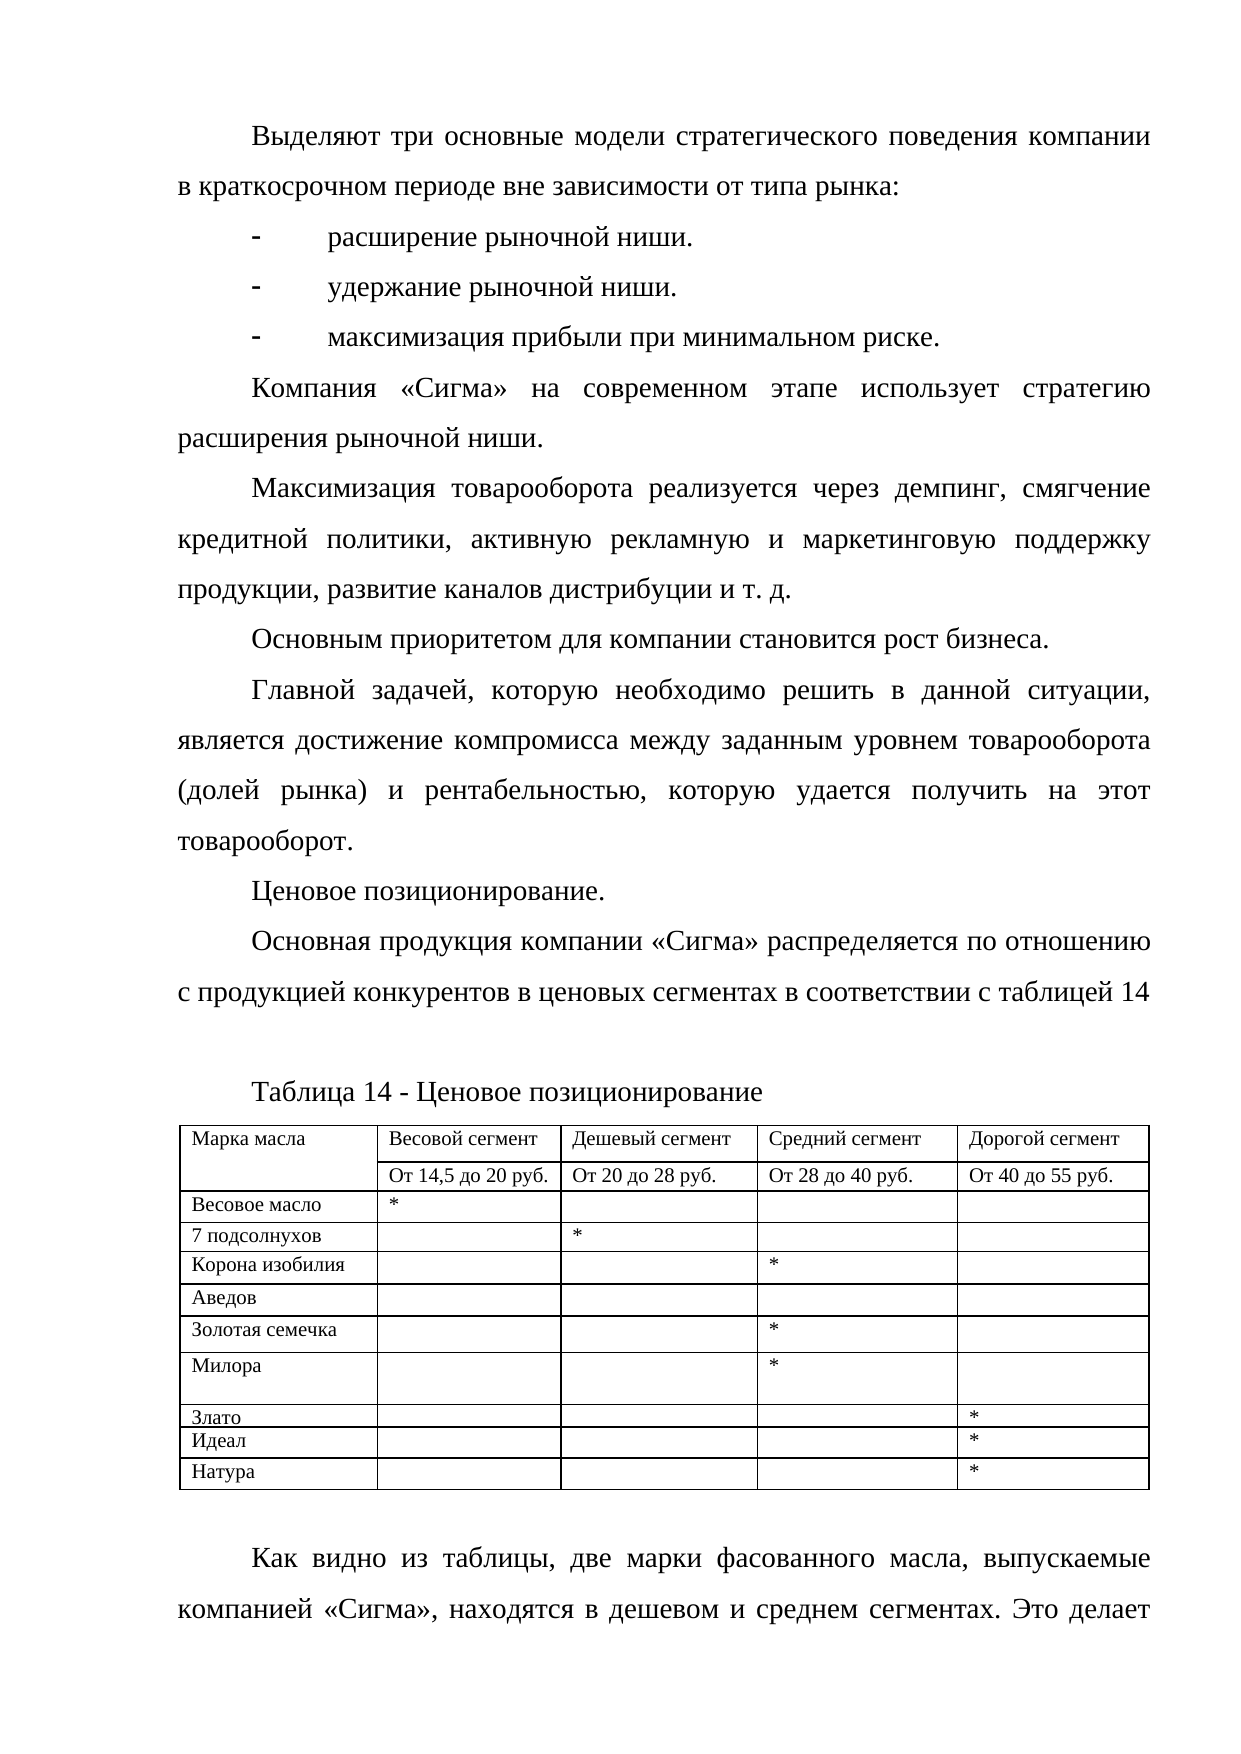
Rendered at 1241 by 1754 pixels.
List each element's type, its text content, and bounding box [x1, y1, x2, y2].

table_cell [958, 1223, 1148, 1251]
table_header Дорогой сегмент [958, 1126, 1148, 1161]
table_cell Корона изобилия [181, 1252, 377, 1283]
table_cell Весовое масло [181, 1192, 377, 1222]
table_header Весовой сегмент [378, 1126, 560, 1161]
table_cell * [958, 1428, 1148, 1457]
table_cell [378, 1285, 560, 1315]
list расширение рыночной ниши. [177, 219, 1152, 252]
table_cell [562, 1353, 757, 1403]
table_header Марка масла [181, 1126, 377, 1190]
text Таблица 14 - Ценовое позиционирование [177, 1074, 1152, 1108]
table_cell [378, 1353, 560, 1403]
text Ценовое позиционирование. [177, 873, 1152, 907]
table_cell [562, 1405, 757, 1426]
table_cell [378, 1428, 560, 1457]
list удержание рыночной ниши. [177, 269, 1152, 303]
table_cell Натура [181, 1459, 377, 1489]
table_cell * [958, 1405, 1148, 1426]
text Выделяют три основные модели стратегического поведения компании в краткосрочном периоде вне зависимости от типа рынка: [177, 118, 1152, 202]
table_cell 7 подсолнухов [181, 1223, 377, 1251]
table_cell Милора [181, 1353, 377, 1403]
table_cell [378, 1405, 560, 1426]
table_cell [758, 1428, 957, 1457]
text Максимизация товарооборота реализуется через демпинг, смягчение кредитной политики, активную рекламную и маркетинговую поддержку продукции, развитие каналов дистрибуции и т. д. [177, 471, 1152, 605]
table_cell [562, 1252, 757, 1283]
table_cell [378, 1223, 560, 1251]
table_cell [758, 1192, 957, 1222]
table_cell [562, 1317, 757, 1352]
table_cell * [378, 1192, 560, 1222]
table_cell * [758, 1252, 957, 1283]
text Компания «Сигма» на современном этапе использует стратегию расширения рыночной ниши. [177, 370, 1152, 454]
table_cell * [958, 1459, 1148, 1489]
table_cell [758, 1223, 957, 1251]
table_cell От 20 до 28 руб. [562, 1163, 757, 1190]
table_cell [758, 1285, 957, 1315]
table_cell * [758, 1317, 957, 1352]
table_cell [958, 1252, 1148, 1283]
table_cell [958, 1317, 1148, 1352]
table_cell Золотая семечка [181, 1317, 377, 1352]
table_cell [378, 1252, 560, 1283]
table_cell [562, 1285, 757, 1315]
table_cell * [562, 1223, 757, 1251]
table_header Средний сегмент [758, 1126, 957, 1161]
table_cell [378, 1459, 560, 1489]
table_cell [562, 1428, 757, 1457]
table_cell Злато [181, 1405, 377, 1426]
table_cell [758, 1405, 957, 1426]
table_cell Идеал [181, 1428, 377, 1457]
table_cell [562, 1459, 757, 1489]
text Главной задачей, которую необходимо решить в данной ситуации, является достижение компромисса между заданным уровнем товарооборота (долей рынка) и рентабельностью, которую удается получить на этот товарооборот. [177, 672, 1152, 856]
table_cell Аведов [181, 1285, 377, 1315]
table_cell [958, 1285, 1148, 1315]
table_header Дешевый сегмент [562, 1126, 757, 1161]
table_cell От 28 до 40 руб. [758, 1163, 957, 1190]
table_cell * [758, 1353, 957, 1403]
text Основная продукция компании «Сигма» распределяется по отношению с продукцией конкурентов в ценовых сегментах в соответствии с таблицей 14 [177, 923, 1152, 1007]
table_cell [562, 1192, 757, 1222]
table_cell [958, 1192, 1148, 1222]
table_cell [378, 1317, 560, 1352]
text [177, 1541, 1152, 1624]
table_cell [758, 1459, 957, 1489]
table_cell От 40 до 55 руб. [958, 1163, 1148, 1190]
text Основным приоритетом для компании становится рост бизнеса. [177, 622, 1152, 655]
table_cell [958, 1353, 1148, 1403]
list максимизация прибыли при минимальном риске. [177, 319, 1152, 353]
table_cell От 14,5 до 20 руб. [378, 1163, 560, 1190]
